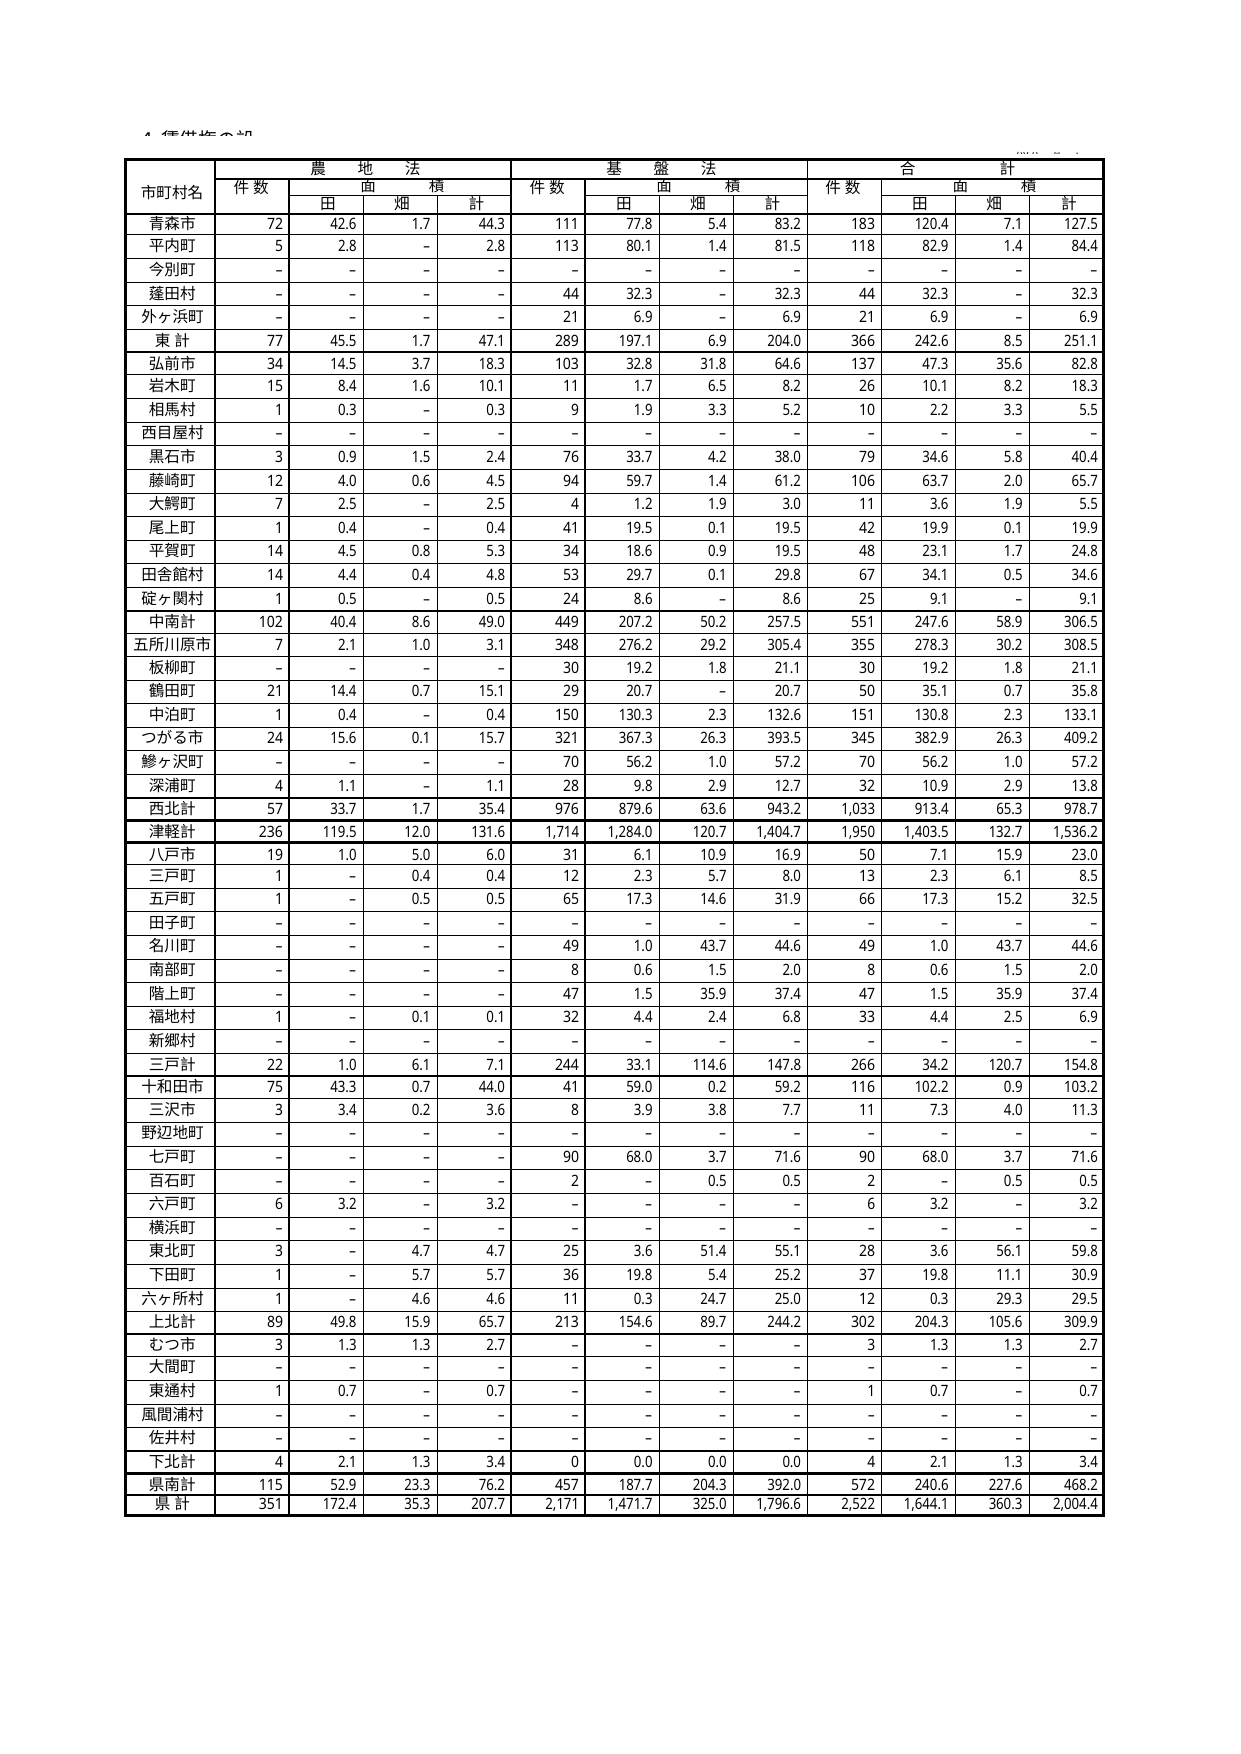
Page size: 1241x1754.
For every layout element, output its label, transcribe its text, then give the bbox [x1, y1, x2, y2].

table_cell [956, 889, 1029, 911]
table_cell 2.8 [290, 235, 363, 258]
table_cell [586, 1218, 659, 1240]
table_cell 82.9 [882, 235, 955, 258]
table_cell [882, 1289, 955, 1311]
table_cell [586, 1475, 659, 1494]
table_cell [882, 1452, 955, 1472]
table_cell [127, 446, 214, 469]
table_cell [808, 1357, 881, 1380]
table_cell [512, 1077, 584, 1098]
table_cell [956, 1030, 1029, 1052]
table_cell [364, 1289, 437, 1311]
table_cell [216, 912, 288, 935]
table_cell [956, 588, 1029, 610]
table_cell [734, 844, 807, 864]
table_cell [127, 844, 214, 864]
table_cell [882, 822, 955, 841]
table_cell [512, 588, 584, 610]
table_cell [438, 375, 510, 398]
table_cell - [808, 259, 881, 282]
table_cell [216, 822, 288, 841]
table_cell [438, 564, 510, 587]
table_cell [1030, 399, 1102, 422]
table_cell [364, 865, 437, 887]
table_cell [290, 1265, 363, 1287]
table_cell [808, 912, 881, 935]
table_cell 弘前市 [127, 353, 214, 374]
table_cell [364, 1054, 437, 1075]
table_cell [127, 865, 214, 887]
table_header 農 地 法 [216, 161, 510, 178]
table_cell - [364, 259, 437, 282]
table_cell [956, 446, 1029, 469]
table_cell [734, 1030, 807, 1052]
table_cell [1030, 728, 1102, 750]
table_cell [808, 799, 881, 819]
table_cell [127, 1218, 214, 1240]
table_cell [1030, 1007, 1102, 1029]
table_cell 畑 [364, 196, 437, 213]
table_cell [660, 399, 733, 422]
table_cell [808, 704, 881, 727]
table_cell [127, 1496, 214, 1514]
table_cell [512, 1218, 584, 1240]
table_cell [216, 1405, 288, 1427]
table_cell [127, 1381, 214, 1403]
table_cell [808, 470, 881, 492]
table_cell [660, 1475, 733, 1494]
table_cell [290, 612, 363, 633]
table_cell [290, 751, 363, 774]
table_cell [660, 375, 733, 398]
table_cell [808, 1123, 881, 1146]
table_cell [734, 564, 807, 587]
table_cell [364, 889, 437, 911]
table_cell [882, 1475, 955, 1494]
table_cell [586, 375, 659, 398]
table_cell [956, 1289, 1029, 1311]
table_cell - [364, 306, 437, 328]
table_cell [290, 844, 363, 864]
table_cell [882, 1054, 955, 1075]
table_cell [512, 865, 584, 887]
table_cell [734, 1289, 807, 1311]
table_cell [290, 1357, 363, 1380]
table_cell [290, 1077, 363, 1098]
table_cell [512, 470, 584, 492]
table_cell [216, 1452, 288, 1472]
table_cell 東 計 [127, 330, 214, 351]
table_cell 計 [1030, 196, 1102, 213]
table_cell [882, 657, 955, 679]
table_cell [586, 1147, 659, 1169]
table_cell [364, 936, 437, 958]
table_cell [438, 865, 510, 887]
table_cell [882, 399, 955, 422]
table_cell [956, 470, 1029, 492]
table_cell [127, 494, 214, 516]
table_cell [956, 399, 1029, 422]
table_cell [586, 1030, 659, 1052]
table_cell 103 [512, 353, 584, 374]
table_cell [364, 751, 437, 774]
table_cell 44 [512, 283, 584, 305]
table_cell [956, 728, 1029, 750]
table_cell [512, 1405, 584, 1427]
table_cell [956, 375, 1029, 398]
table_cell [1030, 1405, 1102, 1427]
table_cell 6.9 [882, 306, 955, 328]
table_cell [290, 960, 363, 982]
table_cell 32.3 [734, 283, 807, 305]
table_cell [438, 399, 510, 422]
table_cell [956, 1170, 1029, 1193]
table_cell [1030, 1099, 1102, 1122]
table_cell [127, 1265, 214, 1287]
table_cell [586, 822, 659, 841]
table_cell - [1030, 259, 1102, 282]
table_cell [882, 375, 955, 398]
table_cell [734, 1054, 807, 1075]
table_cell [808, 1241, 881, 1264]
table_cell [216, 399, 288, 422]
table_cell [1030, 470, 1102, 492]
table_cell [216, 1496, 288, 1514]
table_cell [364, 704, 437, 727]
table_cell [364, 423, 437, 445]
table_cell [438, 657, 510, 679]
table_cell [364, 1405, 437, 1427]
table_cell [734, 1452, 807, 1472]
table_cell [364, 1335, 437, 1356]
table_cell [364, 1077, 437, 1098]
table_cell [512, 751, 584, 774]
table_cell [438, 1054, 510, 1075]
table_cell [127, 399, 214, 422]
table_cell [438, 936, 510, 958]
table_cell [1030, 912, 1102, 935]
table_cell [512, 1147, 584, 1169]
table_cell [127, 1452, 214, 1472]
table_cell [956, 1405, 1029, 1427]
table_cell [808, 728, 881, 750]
table_cell 計 [438, 196, 510, 213]
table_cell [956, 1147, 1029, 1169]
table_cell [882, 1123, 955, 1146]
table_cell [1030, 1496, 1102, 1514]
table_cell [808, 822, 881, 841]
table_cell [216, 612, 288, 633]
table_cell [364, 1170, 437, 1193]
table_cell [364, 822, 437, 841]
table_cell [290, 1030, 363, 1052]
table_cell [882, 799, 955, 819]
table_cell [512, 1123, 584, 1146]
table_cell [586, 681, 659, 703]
table_cell 7.1 [956, 215, 1029, 234]
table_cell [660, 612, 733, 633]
table_cell - [882, 259, 955, 282]
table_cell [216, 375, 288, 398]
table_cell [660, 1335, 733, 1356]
table_cell 204.0 [734, 330, 807, 351]
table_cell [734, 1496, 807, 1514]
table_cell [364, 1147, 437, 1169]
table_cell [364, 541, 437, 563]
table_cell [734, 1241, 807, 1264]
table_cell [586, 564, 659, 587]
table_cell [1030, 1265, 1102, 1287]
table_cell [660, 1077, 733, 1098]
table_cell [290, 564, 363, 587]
table_cell - [956, 283, 1029, 305]
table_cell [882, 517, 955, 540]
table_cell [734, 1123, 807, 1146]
table_cell 5 [216, 235, 288, 258]
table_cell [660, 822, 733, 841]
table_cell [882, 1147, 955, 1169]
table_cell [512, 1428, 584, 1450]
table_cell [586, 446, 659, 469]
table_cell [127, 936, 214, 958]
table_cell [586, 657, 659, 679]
table_cell - [216, 306, 288, 328]
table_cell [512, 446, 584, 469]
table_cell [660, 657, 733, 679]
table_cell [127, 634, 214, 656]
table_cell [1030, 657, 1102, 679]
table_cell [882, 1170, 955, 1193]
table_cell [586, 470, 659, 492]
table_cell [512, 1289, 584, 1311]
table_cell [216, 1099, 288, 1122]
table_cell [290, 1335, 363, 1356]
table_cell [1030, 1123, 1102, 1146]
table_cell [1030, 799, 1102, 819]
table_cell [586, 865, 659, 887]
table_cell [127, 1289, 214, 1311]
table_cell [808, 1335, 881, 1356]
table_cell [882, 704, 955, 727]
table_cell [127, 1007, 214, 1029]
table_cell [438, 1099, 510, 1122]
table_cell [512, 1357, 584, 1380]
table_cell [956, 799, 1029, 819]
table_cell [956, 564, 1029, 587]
table_cell - [290, 283, 363, 305]
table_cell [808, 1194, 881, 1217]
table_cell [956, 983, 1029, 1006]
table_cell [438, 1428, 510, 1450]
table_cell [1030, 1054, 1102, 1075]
table_cell 118 [808, 235, 881, 258]
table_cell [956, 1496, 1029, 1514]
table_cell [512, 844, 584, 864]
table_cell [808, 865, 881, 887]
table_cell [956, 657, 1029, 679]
table_cell 83.2 [734, 215, 807, 234]
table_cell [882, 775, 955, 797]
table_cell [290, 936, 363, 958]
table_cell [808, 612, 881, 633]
table_cell 120.4 [882, 215, 955, 234]
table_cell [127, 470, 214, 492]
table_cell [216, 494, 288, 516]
table_cell - [364, 283, 437, 305]
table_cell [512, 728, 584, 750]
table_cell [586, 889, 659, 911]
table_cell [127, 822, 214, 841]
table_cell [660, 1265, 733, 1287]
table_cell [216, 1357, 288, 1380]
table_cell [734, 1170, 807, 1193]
table_cell 6.9 [734, 306, 807, 328]
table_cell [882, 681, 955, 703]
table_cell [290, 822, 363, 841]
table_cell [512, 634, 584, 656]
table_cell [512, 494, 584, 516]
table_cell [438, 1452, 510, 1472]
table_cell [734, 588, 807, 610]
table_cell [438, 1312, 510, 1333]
table_header 市町村名 [127, 161, 214, 213]
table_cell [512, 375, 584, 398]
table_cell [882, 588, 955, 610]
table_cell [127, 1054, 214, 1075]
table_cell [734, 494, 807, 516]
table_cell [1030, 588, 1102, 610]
table_cell 2.8 [438, 235, 510, 258]
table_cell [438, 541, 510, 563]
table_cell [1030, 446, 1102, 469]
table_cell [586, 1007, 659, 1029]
table_cell 件 数 [216, 180, 288, 213]
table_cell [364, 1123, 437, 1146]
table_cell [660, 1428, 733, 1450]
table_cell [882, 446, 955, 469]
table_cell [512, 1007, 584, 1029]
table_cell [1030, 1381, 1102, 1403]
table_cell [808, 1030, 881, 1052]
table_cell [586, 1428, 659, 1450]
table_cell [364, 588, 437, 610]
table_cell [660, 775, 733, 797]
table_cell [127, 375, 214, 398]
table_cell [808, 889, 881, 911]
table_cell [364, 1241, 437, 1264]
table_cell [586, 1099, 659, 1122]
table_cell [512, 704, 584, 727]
table_cell 21 [808, 306, 881, 328]
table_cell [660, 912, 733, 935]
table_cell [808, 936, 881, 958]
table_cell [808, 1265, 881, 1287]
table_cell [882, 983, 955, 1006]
table_cell 3.7 [364, 353, 437, 374]
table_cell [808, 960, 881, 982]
table_cell 面 積 [290, 180, 510, 195]
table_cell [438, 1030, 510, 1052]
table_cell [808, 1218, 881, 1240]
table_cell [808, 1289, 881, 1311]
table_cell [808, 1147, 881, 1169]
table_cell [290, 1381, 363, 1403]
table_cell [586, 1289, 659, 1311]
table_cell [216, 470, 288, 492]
table_cell - [734, 259, 807, 282]
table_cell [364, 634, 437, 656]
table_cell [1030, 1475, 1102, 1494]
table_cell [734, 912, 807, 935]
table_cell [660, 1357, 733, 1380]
table_cell 72 [216, 215, 288, 234]
table_cell 34 [216, 353, 288, 374]
table_cell - [438, 259, 510, 282]
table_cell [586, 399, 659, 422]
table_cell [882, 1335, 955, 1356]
table_header 基 盤 法 [512, 161, 807, 178]
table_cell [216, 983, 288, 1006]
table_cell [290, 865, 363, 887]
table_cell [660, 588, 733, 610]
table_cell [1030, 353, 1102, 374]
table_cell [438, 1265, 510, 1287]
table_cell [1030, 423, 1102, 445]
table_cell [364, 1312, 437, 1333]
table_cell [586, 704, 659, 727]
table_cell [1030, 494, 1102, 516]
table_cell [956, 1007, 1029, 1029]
table_cell 45.5 [290, 330, 363, 351]
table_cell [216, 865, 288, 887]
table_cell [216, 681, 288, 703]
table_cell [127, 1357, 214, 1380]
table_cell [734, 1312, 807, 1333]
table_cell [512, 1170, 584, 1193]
table_cell 77 [216, 330, 288, 351]
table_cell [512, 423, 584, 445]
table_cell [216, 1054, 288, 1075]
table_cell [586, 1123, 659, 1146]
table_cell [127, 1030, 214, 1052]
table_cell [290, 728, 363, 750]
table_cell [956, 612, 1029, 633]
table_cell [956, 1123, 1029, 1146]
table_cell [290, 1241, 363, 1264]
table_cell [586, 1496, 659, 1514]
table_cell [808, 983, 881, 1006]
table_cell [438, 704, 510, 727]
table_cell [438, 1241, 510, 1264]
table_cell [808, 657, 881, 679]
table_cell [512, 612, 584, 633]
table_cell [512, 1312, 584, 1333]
table_cell 81.5 [734, 235, 807, 258]
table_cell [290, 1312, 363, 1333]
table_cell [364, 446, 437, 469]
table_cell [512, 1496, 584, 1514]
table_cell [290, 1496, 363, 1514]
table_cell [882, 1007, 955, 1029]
table_cell 137 [808, 353, 881, 374]
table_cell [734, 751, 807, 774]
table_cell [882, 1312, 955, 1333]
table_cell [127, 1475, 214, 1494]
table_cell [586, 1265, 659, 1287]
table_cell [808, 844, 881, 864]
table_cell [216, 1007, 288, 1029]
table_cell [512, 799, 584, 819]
table_cell 44 [808, 283, 881, 305]
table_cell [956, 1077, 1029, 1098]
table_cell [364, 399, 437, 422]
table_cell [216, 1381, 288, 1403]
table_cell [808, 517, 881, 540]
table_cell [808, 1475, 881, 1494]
table_cell - [216, 259, 288, 282]
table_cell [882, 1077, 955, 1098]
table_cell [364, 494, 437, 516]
table_cell 42.6 [290, 215, 363, 234]
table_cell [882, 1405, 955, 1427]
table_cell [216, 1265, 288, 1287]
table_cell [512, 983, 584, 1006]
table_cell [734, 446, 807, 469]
table_cell 畑 [660, 196, 733, 213]
table_cell 田 [882, 196, 955, 213]
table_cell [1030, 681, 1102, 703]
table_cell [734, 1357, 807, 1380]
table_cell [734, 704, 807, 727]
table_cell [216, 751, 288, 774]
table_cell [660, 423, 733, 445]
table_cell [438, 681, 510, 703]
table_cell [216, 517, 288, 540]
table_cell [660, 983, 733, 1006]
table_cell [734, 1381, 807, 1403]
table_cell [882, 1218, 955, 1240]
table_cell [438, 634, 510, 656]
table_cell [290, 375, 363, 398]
table_cell 今別町 [127, 259, 214, 282]
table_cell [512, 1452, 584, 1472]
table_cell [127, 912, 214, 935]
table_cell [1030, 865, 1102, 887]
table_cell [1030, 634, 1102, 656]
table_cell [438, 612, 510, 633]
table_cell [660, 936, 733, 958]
table_cell 14.5 [290, 353, 363, 374]
table_cell - [660, 259, 733, 282]
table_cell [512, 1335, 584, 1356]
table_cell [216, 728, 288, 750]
table_cell 32.8 [586, 353, 659, 374]
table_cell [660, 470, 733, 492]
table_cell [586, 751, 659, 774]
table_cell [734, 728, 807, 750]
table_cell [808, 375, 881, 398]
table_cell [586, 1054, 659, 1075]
table_cell 18.3 [438, 353, 510, 374]
table_cell 32.3 [586, 283, 659, 305]
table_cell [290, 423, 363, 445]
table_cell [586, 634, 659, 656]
table_cell 21 [512, 306, 584, 328]
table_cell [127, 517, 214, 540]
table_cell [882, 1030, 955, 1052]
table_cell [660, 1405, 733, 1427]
table_cell 面 積 [882, 180, 1102, 195]
table_cell 畑 [956, 196, 1029, 213]
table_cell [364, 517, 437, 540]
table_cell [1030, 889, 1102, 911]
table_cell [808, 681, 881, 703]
table_cell 件 数 [808, 180, 881, 213]
table_cell - [438, 283, 510, 305]
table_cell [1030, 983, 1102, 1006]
table_cell 197.1 [586, 330, 659, 351]
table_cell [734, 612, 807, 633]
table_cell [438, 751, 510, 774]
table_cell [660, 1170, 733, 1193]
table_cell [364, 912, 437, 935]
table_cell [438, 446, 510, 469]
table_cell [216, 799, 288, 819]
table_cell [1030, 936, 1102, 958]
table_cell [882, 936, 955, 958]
table_cell 113 [512, 235, 584, 258]
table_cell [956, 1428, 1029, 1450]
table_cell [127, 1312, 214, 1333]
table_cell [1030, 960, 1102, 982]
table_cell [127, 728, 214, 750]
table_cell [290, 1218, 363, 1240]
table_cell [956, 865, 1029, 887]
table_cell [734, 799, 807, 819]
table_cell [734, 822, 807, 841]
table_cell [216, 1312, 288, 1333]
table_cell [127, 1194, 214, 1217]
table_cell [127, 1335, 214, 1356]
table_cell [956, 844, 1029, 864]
table_cell - [290, 259, 363, 282]
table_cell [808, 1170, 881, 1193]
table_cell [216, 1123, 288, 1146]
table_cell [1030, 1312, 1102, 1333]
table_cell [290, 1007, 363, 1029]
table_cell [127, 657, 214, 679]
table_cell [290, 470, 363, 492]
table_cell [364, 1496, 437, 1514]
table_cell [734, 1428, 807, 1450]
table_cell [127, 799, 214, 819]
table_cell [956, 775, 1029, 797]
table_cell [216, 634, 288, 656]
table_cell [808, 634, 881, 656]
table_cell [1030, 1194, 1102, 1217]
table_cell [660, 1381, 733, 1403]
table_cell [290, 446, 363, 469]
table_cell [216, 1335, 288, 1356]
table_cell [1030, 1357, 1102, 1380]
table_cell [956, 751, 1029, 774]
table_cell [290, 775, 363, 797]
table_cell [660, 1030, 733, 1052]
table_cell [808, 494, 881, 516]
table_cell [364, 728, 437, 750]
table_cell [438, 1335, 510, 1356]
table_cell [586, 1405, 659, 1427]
table_cell 242.6 [882, 330, 955, 351]
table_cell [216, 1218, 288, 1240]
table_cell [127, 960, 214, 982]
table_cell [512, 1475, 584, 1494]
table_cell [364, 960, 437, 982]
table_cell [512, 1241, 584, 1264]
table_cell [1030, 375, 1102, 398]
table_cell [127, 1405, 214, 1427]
table_cell - [290, 306, 363, 328]
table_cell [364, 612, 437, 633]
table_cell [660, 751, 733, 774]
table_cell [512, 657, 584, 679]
table_cell 蓬田村 [127, 283, 214, 305]
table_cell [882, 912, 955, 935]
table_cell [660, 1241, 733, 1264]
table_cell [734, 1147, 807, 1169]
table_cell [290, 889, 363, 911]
table_cell 田 [290, 196, 363, 213]
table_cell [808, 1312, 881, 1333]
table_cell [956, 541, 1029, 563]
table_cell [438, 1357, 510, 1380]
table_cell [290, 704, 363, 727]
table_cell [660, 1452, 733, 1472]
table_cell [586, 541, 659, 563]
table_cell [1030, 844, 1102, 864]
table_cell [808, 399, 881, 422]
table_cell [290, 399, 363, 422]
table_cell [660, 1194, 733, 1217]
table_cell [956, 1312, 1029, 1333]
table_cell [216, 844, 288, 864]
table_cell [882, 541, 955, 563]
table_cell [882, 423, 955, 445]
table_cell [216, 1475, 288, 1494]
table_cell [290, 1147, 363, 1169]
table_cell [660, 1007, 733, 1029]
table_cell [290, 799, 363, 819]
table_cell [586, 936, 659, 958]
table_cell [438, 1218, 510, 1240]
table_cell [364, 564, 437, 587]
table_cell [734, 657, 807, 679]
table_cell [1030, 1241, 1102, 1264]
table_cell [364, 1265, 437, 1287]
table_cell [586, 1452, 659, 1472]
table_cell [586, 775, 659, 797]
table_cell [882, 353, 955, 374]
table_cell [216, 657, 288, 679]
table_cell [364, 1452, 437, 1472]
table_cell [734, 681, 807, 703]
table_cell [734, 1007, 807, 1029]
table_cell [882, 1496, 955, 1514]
table_cell 32.3 [1030, 283, 1102, 305]
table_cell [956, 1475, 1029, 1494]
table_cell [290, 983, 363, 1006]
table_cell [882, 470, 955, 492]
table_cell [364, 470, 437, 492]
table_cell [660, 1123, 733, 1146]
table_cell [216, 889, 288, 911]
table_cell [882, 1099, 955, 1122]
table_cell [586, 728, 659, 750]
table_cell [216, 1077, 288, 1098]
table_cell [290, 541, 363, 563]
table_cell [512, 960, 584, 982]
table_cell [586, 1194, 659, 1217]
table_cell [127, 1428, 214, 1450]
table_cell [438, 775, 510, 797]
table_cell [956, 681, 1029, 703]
table_cell - [956, 306, 1029, 328]
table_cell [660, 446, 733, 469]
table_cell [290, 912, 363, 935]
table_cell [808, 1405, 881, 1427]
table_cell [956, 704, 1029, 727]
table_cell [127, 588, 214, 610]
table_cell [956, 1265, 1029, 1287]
table_cell 251.1 [1030, 330, 1102, 351]
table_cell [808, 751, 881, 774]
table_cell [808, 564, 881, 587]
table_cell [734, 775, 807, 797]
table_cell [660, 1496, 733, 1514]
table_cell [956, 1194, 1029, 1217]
table_cell 1.7 [364, 215, 437, 234]
table_cell 366 [808, 330, 881, 351]
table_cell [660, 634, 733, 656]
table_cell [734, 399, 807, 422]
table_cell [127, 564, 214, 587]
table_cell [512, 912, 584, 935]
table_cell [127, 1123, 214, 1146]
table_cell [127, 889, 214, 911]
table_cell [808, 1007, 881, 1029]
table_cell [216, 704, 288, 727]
table_cell - [512, 259, 584, 282]
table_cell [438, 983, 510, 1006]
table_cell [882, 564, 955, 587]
table_cell 1.7 [364, 330, 437, 351]
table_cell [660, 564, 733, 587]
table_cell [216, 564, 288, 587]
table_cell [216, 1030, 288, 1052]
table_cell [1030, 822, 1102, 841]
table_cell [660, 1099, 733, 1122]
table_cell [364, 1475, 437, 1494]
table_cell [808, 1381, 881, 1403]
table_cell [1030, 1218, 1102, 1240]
table_cell 44.3 [438, 215, 510, 234]
table_header 合 計 [808, 161, 1102, 178]
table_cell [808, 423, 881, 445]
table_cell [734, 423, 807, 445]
table_cell 5.4 [660, 215, 733, 234]
table_cell 面 積 [586, 180, 807, 195]
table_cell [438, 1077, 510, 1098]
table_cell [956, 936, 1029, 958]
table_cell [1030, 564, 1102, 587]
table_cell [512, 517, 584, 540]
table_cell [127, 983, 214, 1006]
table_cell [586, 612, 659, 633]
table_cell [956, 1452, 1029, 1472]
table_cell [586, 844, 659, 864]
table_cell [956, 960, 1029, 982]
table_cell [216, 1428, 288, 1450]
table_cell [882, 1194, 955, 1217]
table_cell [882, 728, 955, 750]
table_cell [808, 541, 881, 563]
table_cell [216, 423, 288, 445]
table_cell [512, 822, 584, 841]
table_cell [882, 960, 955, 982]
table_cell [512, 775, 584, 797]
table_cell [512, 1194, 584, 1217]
table_cell 289 [512, 330, 584, 351]
table_cell 件 数 [512, 180, 584, 213]
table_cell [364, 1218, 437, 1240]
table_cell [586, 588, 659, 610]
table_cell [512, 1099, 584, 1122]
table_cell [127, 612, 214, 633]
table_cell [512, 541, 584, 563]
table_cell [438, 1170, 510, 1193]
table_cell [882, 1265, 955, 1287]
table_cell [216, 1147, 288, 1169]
table_cell 47.1 [438, 330, 510, 351]
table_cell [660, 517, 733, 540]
table_cell - [956, 259, 1029, 282]
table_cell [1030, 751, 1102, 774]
table_cell - [660, 283, 733, 305]
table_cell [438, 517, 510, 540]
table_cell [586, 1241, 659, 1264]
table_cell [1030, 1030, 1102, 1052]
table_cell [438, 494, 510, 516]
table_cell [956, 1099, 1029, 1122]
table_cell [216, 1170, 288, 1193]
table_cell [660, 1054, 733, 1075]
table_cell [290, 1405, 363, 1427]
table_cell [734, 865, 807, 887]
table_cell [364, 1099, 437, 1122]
table_cell 111 [512, 215, 584, 234]
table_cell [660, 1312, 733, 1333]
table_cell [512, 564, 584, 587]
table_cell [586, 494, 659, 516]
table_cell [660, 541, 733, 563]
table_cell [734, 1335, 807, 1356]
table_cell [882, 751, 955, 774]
table_cell - [364, 235, 437, 258]
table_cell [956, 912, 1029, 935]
table_cell 32.3 [882, 283, 955, 305]
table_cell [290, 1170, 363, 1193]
table_cell 1.4 [660, 235, 733, 258]
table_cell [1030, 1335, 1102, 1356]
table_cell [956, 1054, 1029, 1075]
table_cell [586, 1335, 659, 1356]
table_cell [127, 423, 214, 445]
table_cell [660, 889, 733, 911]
table_cell 計 [734, 196, 807, 213]
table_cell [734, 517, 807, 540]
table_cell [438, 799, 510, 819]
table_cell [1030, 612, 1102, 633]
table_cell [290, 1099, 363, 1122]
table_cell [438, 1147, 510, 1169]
table_cell 1.4 [956, 235, 1029, 258]
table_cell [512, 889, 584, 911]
table_cell 64.6 [734, 353, 807, 374]
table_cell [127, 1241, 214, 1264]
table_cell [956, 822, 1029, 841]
table_cell 31.8 [660, 353, 733, 374]
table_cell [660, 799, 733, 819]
table_cell 外ヶ浜町 [127, 306, 214, 328]
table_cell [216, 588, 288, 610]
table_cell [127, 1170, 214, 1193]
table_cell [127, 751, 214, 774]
table_cell 80.1 [586, 235, 659, 258]
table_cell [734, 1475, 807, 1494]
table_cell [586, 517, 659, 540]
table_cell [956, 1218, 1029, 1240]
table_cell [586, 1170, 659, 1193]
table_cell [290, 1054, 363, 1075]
table_cell 84.4 [1030, 235, 1102, 258]
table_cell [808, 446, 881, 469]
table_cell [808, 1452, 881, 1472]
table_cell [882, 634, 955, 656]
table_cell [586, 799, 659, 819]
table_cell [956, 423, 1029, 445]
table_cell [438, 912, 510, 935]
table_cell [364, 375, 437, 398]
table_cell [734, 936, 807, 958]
table_cell 青森市 [127, 215, 214, 234]
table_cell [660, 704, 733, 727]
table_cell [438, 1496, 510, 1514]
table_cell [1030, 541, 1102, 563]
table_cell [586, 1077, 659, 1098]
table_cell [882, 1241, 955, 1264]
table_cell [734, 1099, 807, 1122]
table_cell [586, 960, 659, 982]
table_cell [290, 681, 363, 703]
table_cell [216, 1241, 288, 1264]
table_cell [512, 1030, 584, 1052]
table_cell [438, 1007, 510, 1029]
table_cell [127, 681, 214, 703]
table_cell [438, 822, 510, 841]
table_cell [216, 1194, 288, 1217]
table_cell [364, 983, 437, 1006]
table_cell - [438, 306, 510, 328]
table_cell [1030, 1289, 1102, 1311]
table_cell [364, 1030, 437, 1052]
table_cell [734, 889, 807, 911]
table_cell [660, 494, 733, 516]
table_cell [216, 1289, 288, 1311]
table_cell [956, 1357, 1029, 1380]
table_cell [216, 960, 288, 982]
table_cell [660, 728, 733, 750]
table_cell 8.5 [956, 330, 1029, 351]
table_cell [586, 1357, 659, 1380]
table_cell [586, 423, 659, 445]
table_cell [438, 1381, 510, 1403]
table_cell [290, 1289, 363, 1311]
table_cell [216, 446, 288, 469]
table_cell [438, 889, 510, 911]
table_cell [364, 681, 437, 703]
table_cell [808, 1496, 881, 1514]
table_cell 127.5 [1030, 215, 1102, 234]
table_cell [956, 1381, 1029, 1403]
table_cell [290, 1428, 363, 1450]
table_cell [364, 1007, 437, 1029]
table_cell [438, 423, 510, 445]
table_cell 田 [586, 196, 659, 213]
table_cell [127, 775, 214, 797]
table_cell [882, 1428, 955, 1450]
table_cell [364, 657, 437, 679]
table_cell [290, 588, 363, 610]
table_cell - [660, 306, 733, 328]
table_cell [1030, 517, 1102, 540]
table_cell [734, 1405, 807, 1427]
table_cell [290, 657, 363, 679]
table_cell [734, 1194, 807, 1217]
table_cell 6.9 [660, 330, 733, 351]
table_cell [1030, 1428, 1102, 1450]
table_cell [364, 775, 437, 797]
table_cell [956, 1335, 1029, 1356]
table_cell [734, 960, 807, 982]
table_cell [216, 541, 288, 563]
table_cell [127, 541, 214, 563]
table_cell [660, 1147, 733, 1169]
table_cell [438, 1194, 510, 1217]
table_cell 平内町 [127, 235, 214, 258]
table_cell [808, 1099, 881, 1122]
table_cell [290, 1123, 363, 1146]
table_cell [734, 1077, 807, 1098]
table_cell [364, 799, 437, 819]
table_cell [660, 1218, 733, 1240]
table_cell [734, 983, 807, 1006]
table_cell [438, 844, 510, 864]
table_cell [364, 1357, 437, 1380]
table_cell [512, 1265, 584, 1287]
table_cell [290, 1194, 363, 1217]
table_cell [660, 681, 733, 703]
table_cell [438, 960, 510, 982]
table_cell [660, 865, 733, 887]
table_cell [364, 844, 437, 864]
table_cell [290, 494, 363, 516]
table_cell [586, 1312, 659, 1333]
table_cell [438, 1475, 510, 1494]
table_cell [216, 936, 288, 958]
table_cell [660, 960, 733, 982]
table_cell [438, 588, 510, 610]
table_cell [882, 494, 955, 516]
table_cell 183 [808, 215, 881, 234]
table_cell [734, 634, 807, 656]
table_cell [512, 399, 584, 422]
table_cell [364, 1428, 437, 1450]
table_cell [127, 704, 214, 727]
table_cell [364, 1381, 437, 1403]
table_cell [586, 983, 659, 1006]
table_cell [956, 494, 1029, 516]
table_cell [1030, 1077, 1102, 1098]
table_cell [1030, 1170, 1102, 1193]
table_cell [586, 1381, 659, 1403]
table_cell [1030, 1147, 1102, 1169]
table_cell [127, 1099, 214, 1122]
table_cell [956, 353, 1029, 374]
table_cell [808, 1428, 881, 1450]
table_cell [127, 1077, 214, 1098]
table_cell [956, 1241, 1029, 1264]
table_cell - [586, 259, 659, 282]
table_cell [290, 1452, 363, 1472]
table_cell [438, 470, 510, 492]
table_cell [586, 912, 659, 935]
table_cell - [216, 283, 288, 305]
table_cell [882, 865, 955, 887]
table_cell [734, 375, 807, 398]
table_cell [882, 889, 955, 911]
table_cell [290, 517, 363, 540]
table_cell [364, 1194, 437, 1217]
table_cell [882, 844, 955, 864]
table_cell 6.9 [586, 306, 659, 328]
table_cell 77.8 [586, 215, 659, 234]
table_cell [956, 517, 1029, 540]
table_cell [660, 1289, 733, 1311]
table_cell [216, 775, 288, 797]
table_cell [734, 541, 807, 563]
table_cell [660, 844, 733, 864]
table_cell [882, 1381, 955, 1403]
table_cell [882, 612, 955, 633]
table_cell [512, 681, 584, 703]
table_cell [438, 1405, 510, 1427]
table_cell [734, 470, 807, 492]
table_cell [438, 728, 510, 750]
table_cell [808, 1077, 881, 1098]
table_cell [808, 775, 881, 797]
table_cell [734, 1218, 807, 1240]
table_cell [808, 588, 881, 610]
table_cell 6.9 [1030, 306, 1102, 328]
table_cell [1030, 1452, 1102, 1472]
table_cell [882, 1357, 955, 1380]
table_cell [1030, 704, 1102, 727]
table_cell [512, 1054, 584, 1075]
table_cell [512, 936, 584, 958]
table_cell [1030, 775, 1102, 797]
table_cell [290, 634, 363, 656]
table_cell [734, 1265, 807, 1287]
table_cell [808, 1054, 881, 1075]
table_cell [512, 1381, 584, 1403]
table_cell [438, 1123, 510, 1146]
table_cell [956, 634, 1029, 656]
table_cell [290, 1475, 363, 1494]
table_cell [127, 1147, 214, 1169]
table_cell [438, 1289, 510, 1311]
